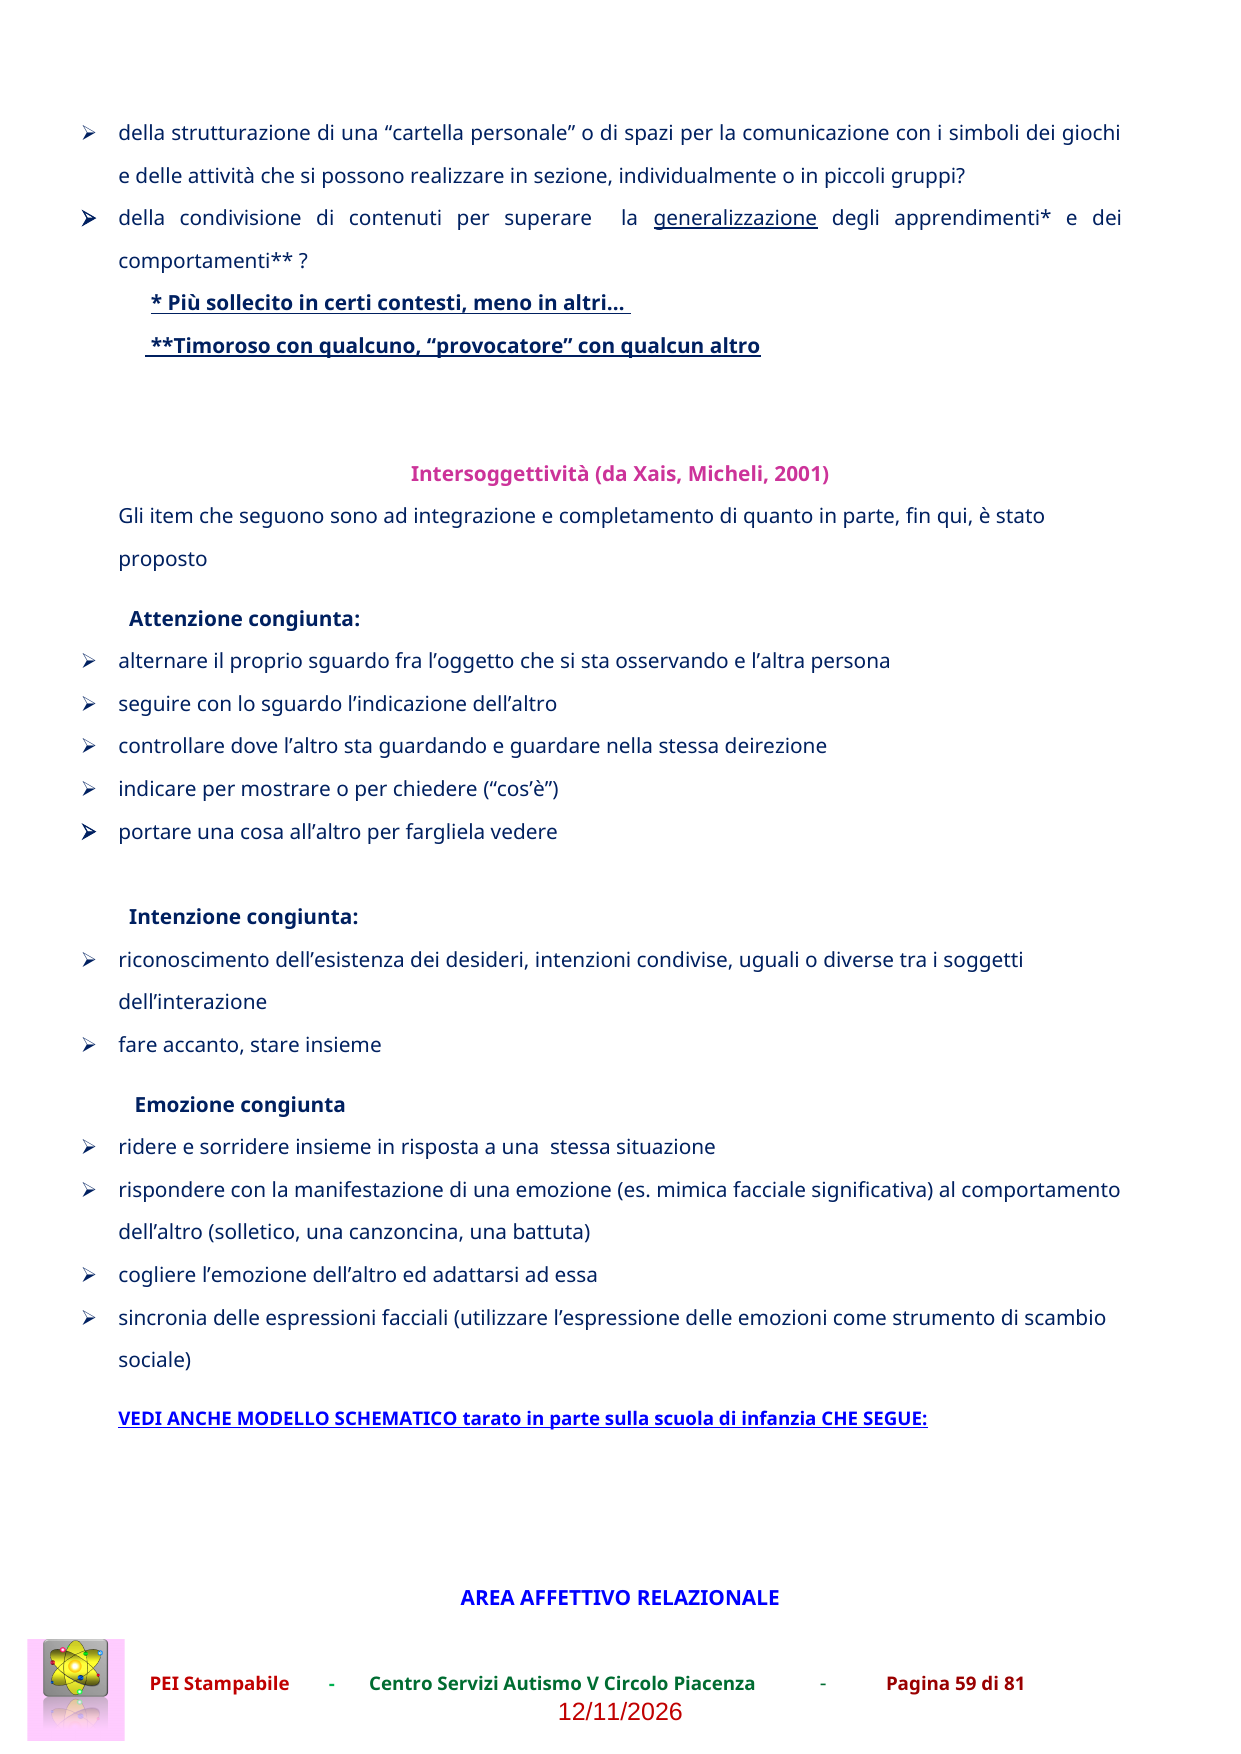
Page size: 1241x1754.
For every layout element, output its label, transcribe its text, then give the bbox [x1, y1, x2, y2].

list portare una cosa all’altro per fargliela vedere [81, 817, 1122, 845]
text Attenzione congiunta: [118, 604, 1122, 632]
text Emozione congiunta [118, 1090, 1122, 1118]
text Intersoggettività (da Xais, Micheli, 2001) [118, 459, 1122, 487]
list rispondere con la manifestazione di una emozione (es. mimica facciale significativa) al comportamento dell’altro (solletico, una canzoncina, una battuta) [81, 1175, 1122, 1246]
list fare accanto, stare insieme [81, 1030, 1122, 1058]
list della strutturazione di una “cartella personale” o di spazi per la comunicazione con i simboli dei giochi e delle attività che si possono realizzare in sezione, individualmente o in piccoli gruppi? [81, 118, 1122, 189]
text **Timoroso con qualcuno, “provocatore” con qualcun altro [118, 331, 1122, 359]
list alternare il proprio sguardo fra l’oggetto che si sta osservando e l’altra persona [81, 646, 1122, 675]
list controllare dove l’altro sta guardando e guardare nella stessa deirezione [81, 732, 1122, 760]
text Gli item che seguono sono ad integrazione e completamento di quanto in parte, fin qui, è stato proposto [118, 502, 1122, 573]
list seguire con lo sguardo l’indicazione dell’altro [81, 689, 1122, 717]
picture [27, 1639, 125, 1741]
text Intenzione congiunta: [118, 902, 1122, 931]
text VEDI ANCHE MODELLO SCHEMATICO tarato in parte sulla scuola di infanzia CHE SEGUE: [118, 1405, 1122, 1430]
text AREA AFFETTIVO RELAZIONALE [118, 1583, 1122, 1612]
list sincronia delle espressioni facciali (utilizzare l’espressione delle emozioni come strumento di scambio sociale) [81, 1303, 1122, 1374]
list della condivisione di contenuti per superare la generalizzazione degli apprendimenti* e dei comportamenti** ? [81, 203, 1122, 274]
list riconoscimento dell’esistenza dei desideri, intenzioni condivise, uguali o diverse tra i soggetti dell’interazione [81, 945, 1122, 1016]
list cogliere l’emozione dell’altro ed adattarsi ad essa [81, 1260, 1122, 1288]
text * Più sollecito in certi contesti, meno in altri… [118, 288, 1122, 317]
list ridere e sorridere insieme in risposta a una stessa situazione [81, 1132, 1122, 1161]
list indicare per mostrare o per chiedere (“cos’è”) [81, 774, 1122, 803]
